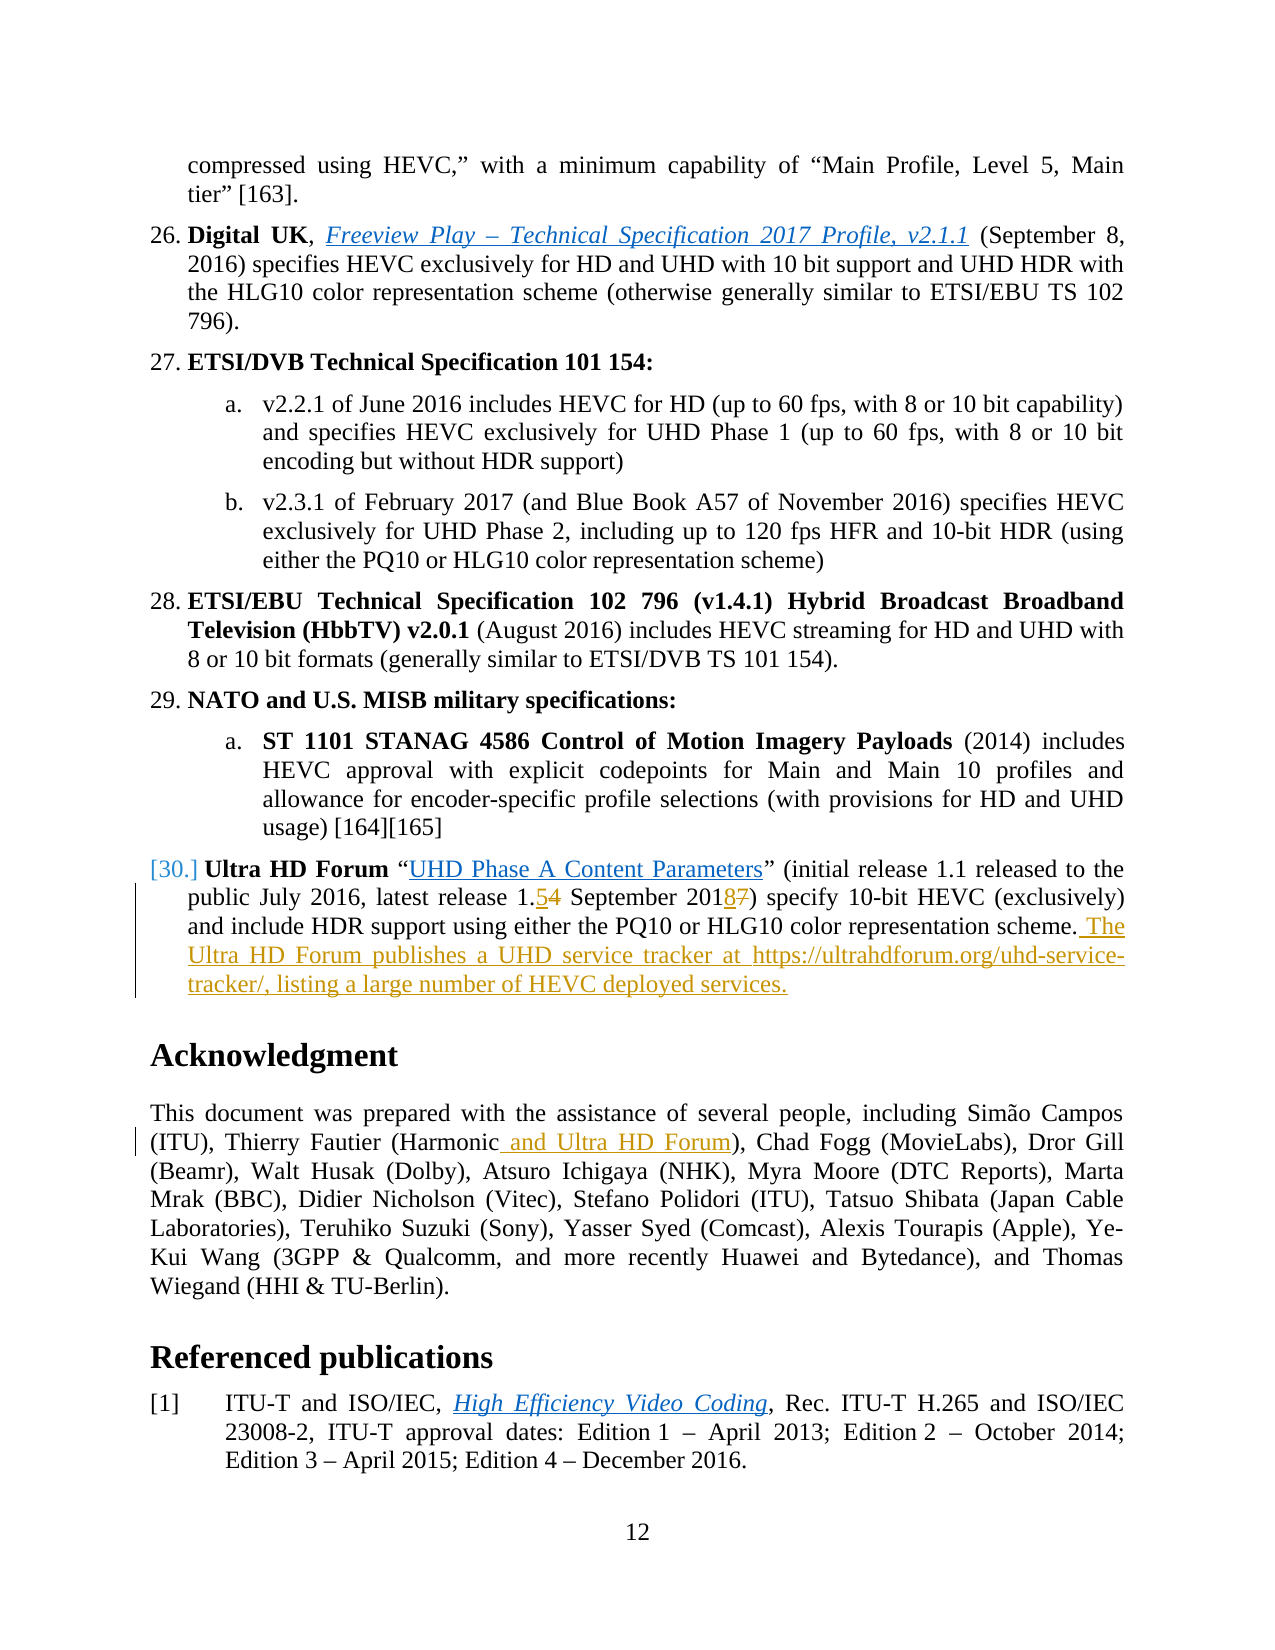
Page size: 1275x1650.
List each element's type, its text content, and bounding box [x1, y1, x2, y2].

list ETSI/EBU Technical Specification 102 796 (v1.4.1) Hybrid Broadcast Broadband Television (HbbTV) v2.0.1 (August 2016) includes HEVC streaming for HD and UHD with 8 or 10 bit formats (generally similar to ETSI/DVB TS 101 154). [150, 586, 1125, 672]
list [150, 150, 1125, 207]
list v2.3.1 of February 2017 (and Blue Book A57 of November 2016) specifies HEVC exclusively for UHD Phase 2, including up to 120 fps HFR and 10-bit HDR (using either the PQ10 or HLG10 color representation scheme) [225, 487, 1125, 574]
text Referenced publications [150, 1337, 1125, 1375]
list ETSI/DVB Technical Specification 101 154: [150, 347, 1125, 376]
list ST 1101 STANAG 4586 Control of Motion Imagery Payloads (2014) includes HEVC approval with explicit codepoints for Main and Main 10 profiles and allowance for encoder-specific profile selections (with provisions for HD and UHD usage) [164][165] [225, 726, 1125, 841]
text Acknowledgment [150, 1035, 1125, 1073]
list ITU-T and ISO/IEC, High Efficiency Video Coding, Rec. ITU-T H.265 and ISO/IEC 23008-2, ITU-T approval dates: Edition 1 – April 2013; Edition 2 – October 2014; Edition 3 – April 2015; Edition 4 – December 2016. [150, 1388, 1125, 1474]
list Digital UK, Freeview Play – Technical Specification 2017 Profile, v2.1.1 (September 8, 2016) specifies HEVC exclusively for HD and UHD with 10 bit support and UHD HDR with the HLG10 color representation scheme (otherwise generally similar to ETSI/EBU TS 102 796). [150, 220, 1125, 335]
list Ultra HD Forum “UHD Phase A Content Parameters” (initial release 1.1 released to the public July 2016, latest release 1. September 201) specify 10-bit HEVC (exclusively) and include HDR support using either the PQ10 or HLG10 color representation scheme. [150, 854, 1125, 997]
list v2.2.1 of June 2016 includes HEVC for HD (up to 60 fps, with 8 or 10 bit capability) and specifies HEVC exclusively for UHD Phase 1 (up to 60 fps, with 8 or 10 bit encoding but without HDR support) [225, 389, 1125, 475]
list NATO and U.S. MISB military specifications: [150, 685, 1125, 714]
text This document was prepared with the assistance of several people, including Simão Campos (ITU), Thierry Fautier (Harmonic), Chad Fogg (MovieLabs), Dror Gill (Beamr), Walt Husak (Dolby), Atsuro Ichigaya (NHK), Myra Moore (DTC Reports), Marta Mrak (BBC), Didier Nicholson (Vitec), Stefano Polidori (ITU), Tatsuo Shibata (Japan Cable Laboratories), Teruhiko Suzuki (Sony), Yasser Syed (Comcast), Alexis Tourapis (Apple), Ye-Kui Wang (3GPP & Qualcomm, and more recently Huawei and Bytedance), and Thomas Wiegand (HHI & TU-Berlin). [150, 1098, 1125, 1299]
